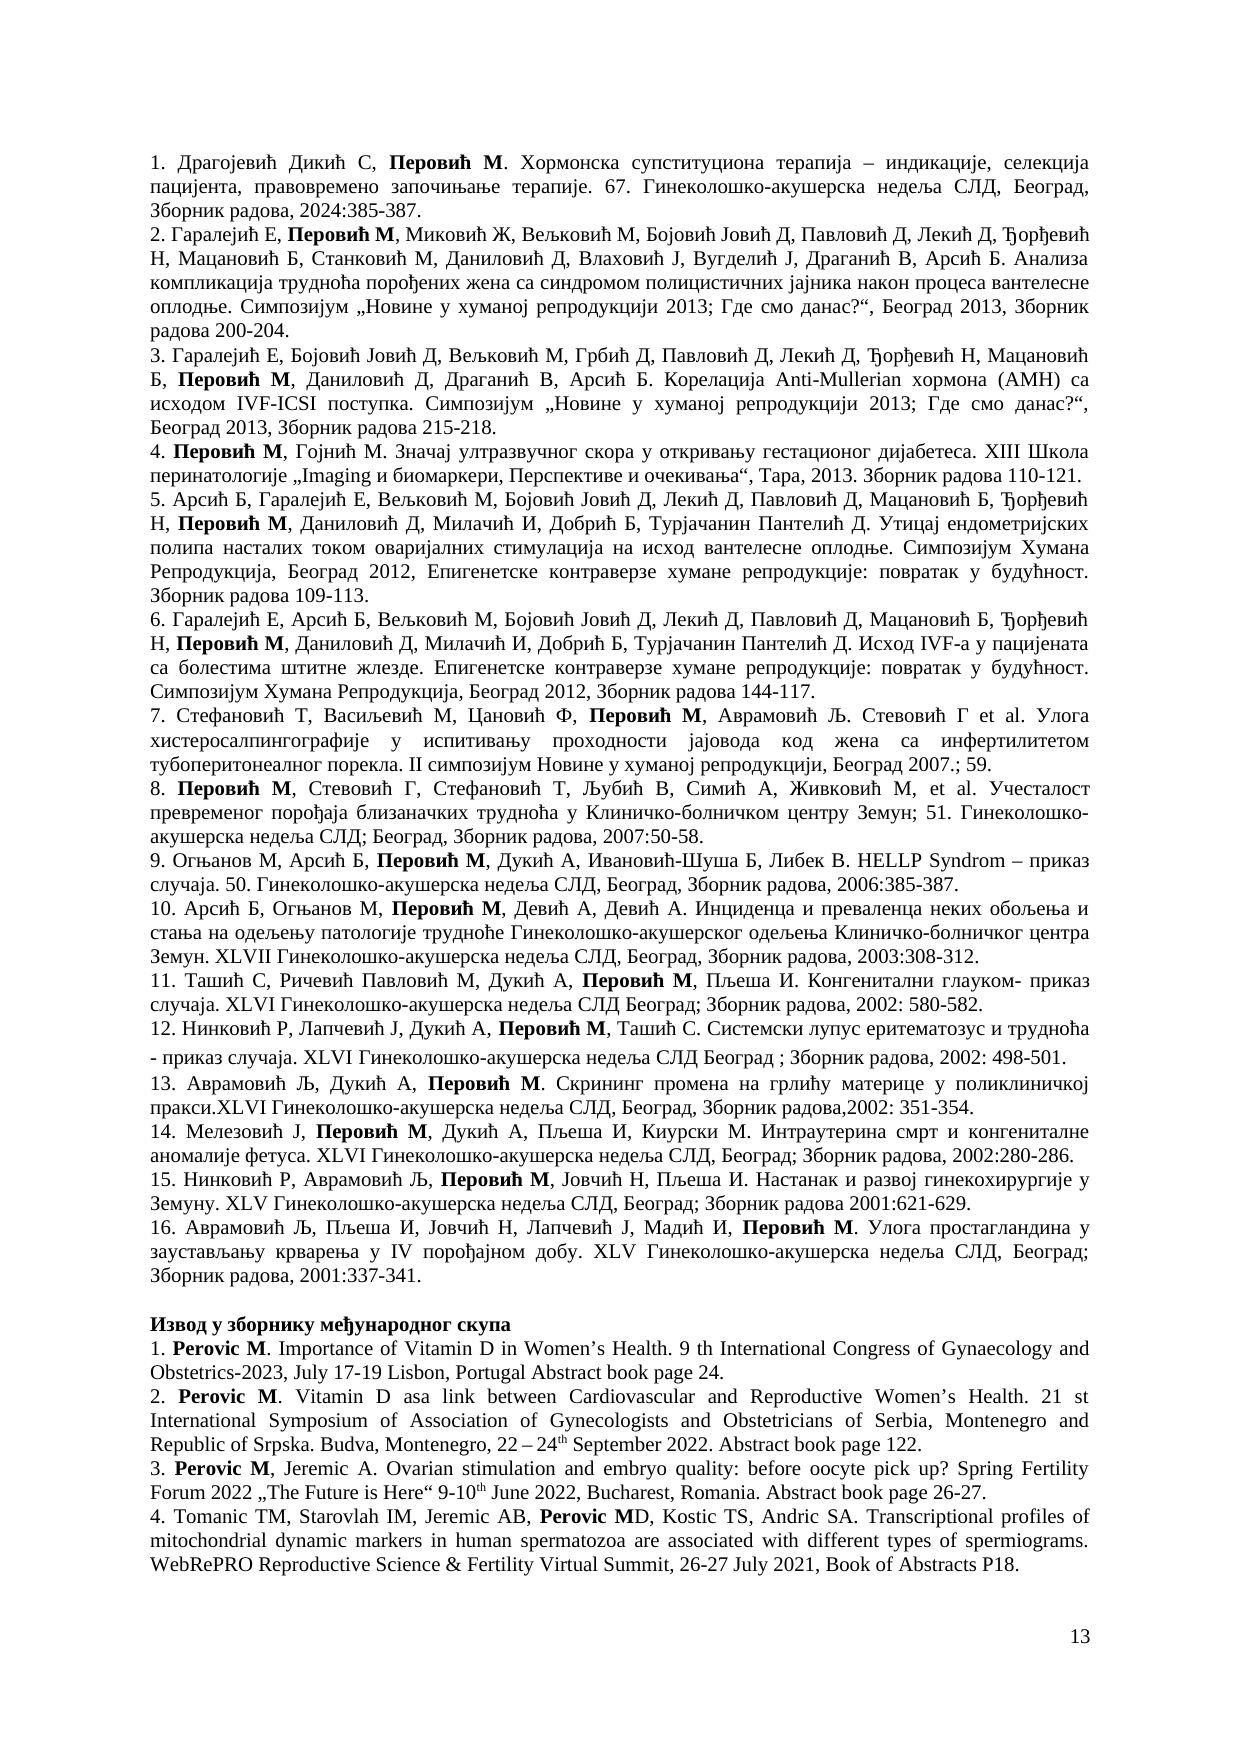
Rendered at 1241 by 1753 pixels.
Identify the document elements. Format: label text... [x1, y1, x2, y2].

text Извод у зборнику међународног скупа [150, 1311, 1090, 1336]
text 3. Perovic M, Jeremic A. Ovarian stimulation and embryo quality: before oocyte pick up? Spring Fertility Forum 2022 „The Future is Here“ 9-10th June 2022, Bucharest, Romania. Abstract book page 26-27. [150, 1456, 1090, 1504]
text 3. Гаралејић Е, Бојовић Јовић Д, Вељковић М, Грбић Д, Павловић Д, Лекић Д, Ђорђевић Н, Мацановић Б, Перовић М, Даниловић Д, Драганић В, Арсић Б. Корелација Anti-Mullerian хормона (AMH) са исходом IVF-ICSI поступка. Симпозијум „Новине у хуманој репродукцији 2013; Где смо данас?“, Београд 2013, Зборник радова 215-218. [150, 342, 1090, 439]
text 2. Гаралејић Е, Перовић М, Миковић Ж, Вељковић М, Бојовић Јовић Д, Павловић Д, Лекић Д, Ђорђевић Н, Мацановић Б, Станковић М, Даниловић Д, Влаховић Ј, Вугделић Ј, Драганић В, Арсић Б. Анализа компликација трудноћа порођених жена са синдромом полицистичних јајника након процеса вантелесне оплодње. Симпозијум „Новине у хуманој репродукцији 2013; Где смо данас?“, Београд 2013, Зборник радова 200-204. [150, 222, 1090, 342]
text 4. Перовић М, Гојнић М. Значај ултразвучног скора у откривању гестационог дијабетеса. XIII Школа перинатологије „Imaging и биомаркери, Перспективе и очекивања“, Тара, 2013. Зборник радова 110-121. [150, 439, 1090, 487]
text 1. Драгојевић Дикић С, Перовић М. Хормонска супституциона терапија – индикације, селекција пацијента, правовремено започињање терапије. 67. Гинеколошко-акушерска недеља СЛД, Београд, Зборник радова, 2024:385-387. [150, 150, 1090, 222]
text 8. Перовић М, Стевовић Г, Стефановић Т, Љубић В, Симић А, Живковић М, et al. Учесталост превременог порођаја близаначких трудноћа у Клиничко-болничком центру Земун; 51. Гинеколошко-акушерска недеља СЛД; Београд, Зборник радова, 2007:50-58. [150, 776, 1090, 848]
text 16. Аврамовић Љ, Пљеша И, Јовчић Н, Лапчевић Ј, Мадић И, Перовић М. Улога простагландина у заустављању крварења у IV порођајном добу. XLV Гинеколошко-акушерска недеља СЛД, Београд; Зборник радова, 2001:337-341. [150, 1215, 1090, 1287]
text 15. Нинковић Р, Аврамовић Љ, Перовић М, Јовчић Н, Пљеша И. Настанак и развој гинекохирургије у Земуну. XLV Гинеколошко-акушерска недеља СЛД, Београд; Зборник радова 2001:621-629. [150, 1167, 1090, 1215]
text 9. Огњанов М, Арсић Б, Перовић М, Дукић А, Ивановић-Шуша Б, Либек В. HELLP Syndrom – приказ случаја. 50. Гинеколошко-акушерска недеља СЛД, Београд, Зборник радова, 2006:385-387. [150, 848, 1090, 896]
text 1. Perovic M. Importance of Vitamin D in Women’s Health. 9 th International Congress of Gynaecology and Obstetrics-2023, July 17-19 Lisbon, Portugal Abstract book page 24. [150, 1336, 1090, 1384]
text 11. Ташић С, Ричевић Павловић М, Дукић А, Перовић М, Пљеша И. Конгенитални глауком- приказ случаја. XLVI Гинеколошко-акушерска недеља СЛД Београд; Зборник радова, 2002: 580-582. [150, 968, 1090, 1016]
text 7. Стефановић Т, Васиљевић М, Цановић Ф, Перовић М, Аврамовић Љ. Стевовић Г et al. Улога хистеросалпингографије у испитивању проходности јајовода код жена са инфертилитетом тубоперитонеалног порекла. II симпозијум Новине у хуманој репродукцији, Београд 2007.; 59. [150, 703, 1090, 776]
text 10. Арсић Б, Огњанов М, Перовић М, Девић А, Девић А. Инциденца и преваленца неких обољења и стања на одељењу патологије трудноће Гинеколошко-акушерског одељења Клиничко-болничког центра Земун. XLVII Гинеколошко-акушерска недеља СЛД, Београд, Зборник радова, 2003:308-312. [150, 896, 1090, 968]
text 2. Perovic M. Vitamin D asa link between Cardiovascular and Reproductive Women’s Health. 21 st International Symposium of Association of Gynecologists and Obstetricians of Serbia, Montenegro and Republic of Srpska. Budva, Montenegro, 22 – 24th September 2022. Abstract book page 122. [150, 1384, 1090, 1456]
text 12. Нинковић Р, Лапчевић Ј, Дукић А, Перовић М, Ташић С. Системски лупус еритематозус и трудноћа - приказ случаја. XLVI Гинеколошко-акушерска недеља СЛД Београд ; Зборник радова, 2002: 498-501. [150, 1016, 1090, 1071]
text 5. Арсић Б, Гаралејић Е, Вељковић М, Бојовић Јовић Д, Лекић Д, Павловић Д, Мацановић Б, Ђорђевић Н, Перовић М, Даниловић Д, Милачић И, Добрић Б, Турјачанин Пантелић Д. Утицај ендометријских полипа насталих током оваријалних стимулација на исход вантелесне оплодње. Симпозијум Хумана Репродукција, Београд 2012, Епигенетске контраверзе хумане репродукције: повратак у будућност. Зборник радова 109-113. [150, 487, 1090, 607]
text 4. Tomanic TM, Starovlah IM, Jeremic AB, Perovic MD, Kostic TS, Andric SA. Transcriptional profiles of mitochondrial dynamic markers in human spermatozoa are associated with different types of spermiograms. WebRePRO Reproductive Science & Fertility Virtual Summit, 26-27 July 2021, Book of Abstracts P18. [150, 1504, 1090, 1576]
text 13. Аврамовић Љ, Дукић А, Перовић М. Скрининг промена на грлићу материце у поликлиничкој пракси.XLVI Гинеколошко-акушерска недеља СЛД, Београд, Зборник радова,2002: 351-354. [150, 1071, 1090, 1119]
text 14. Мелезовић Ј, Перовић М, Дукић А, Пљеша И, Киурски М. Интраутерина смрт и конгениталне аномалије фетуса. XLVI Гинеколошко-акушерска недеља СЛД, Београд; Зборник радова, 2002:280-286. [150, 1119, 1090, 1167]
text 6. Гаралејић Е, Арсић Б, Вељковић М, Бојовић Јовић Д, Лекић Д, Павловић Д, Мацановић Б, Ђорђевић Н, Перовић М, Даниловић Д, Милачић И, Добрић Б, Турјачанин Пантелић Д. Исход IVF-a у пацијената са болестима штитне жлезде. Епигенетске контраверзе хумане репродукције: повратак у будућност. Симпозијум Хумана Репродукција, Београд 2012, Зборник радова 144-117. [150, 607, 1090, 703]
